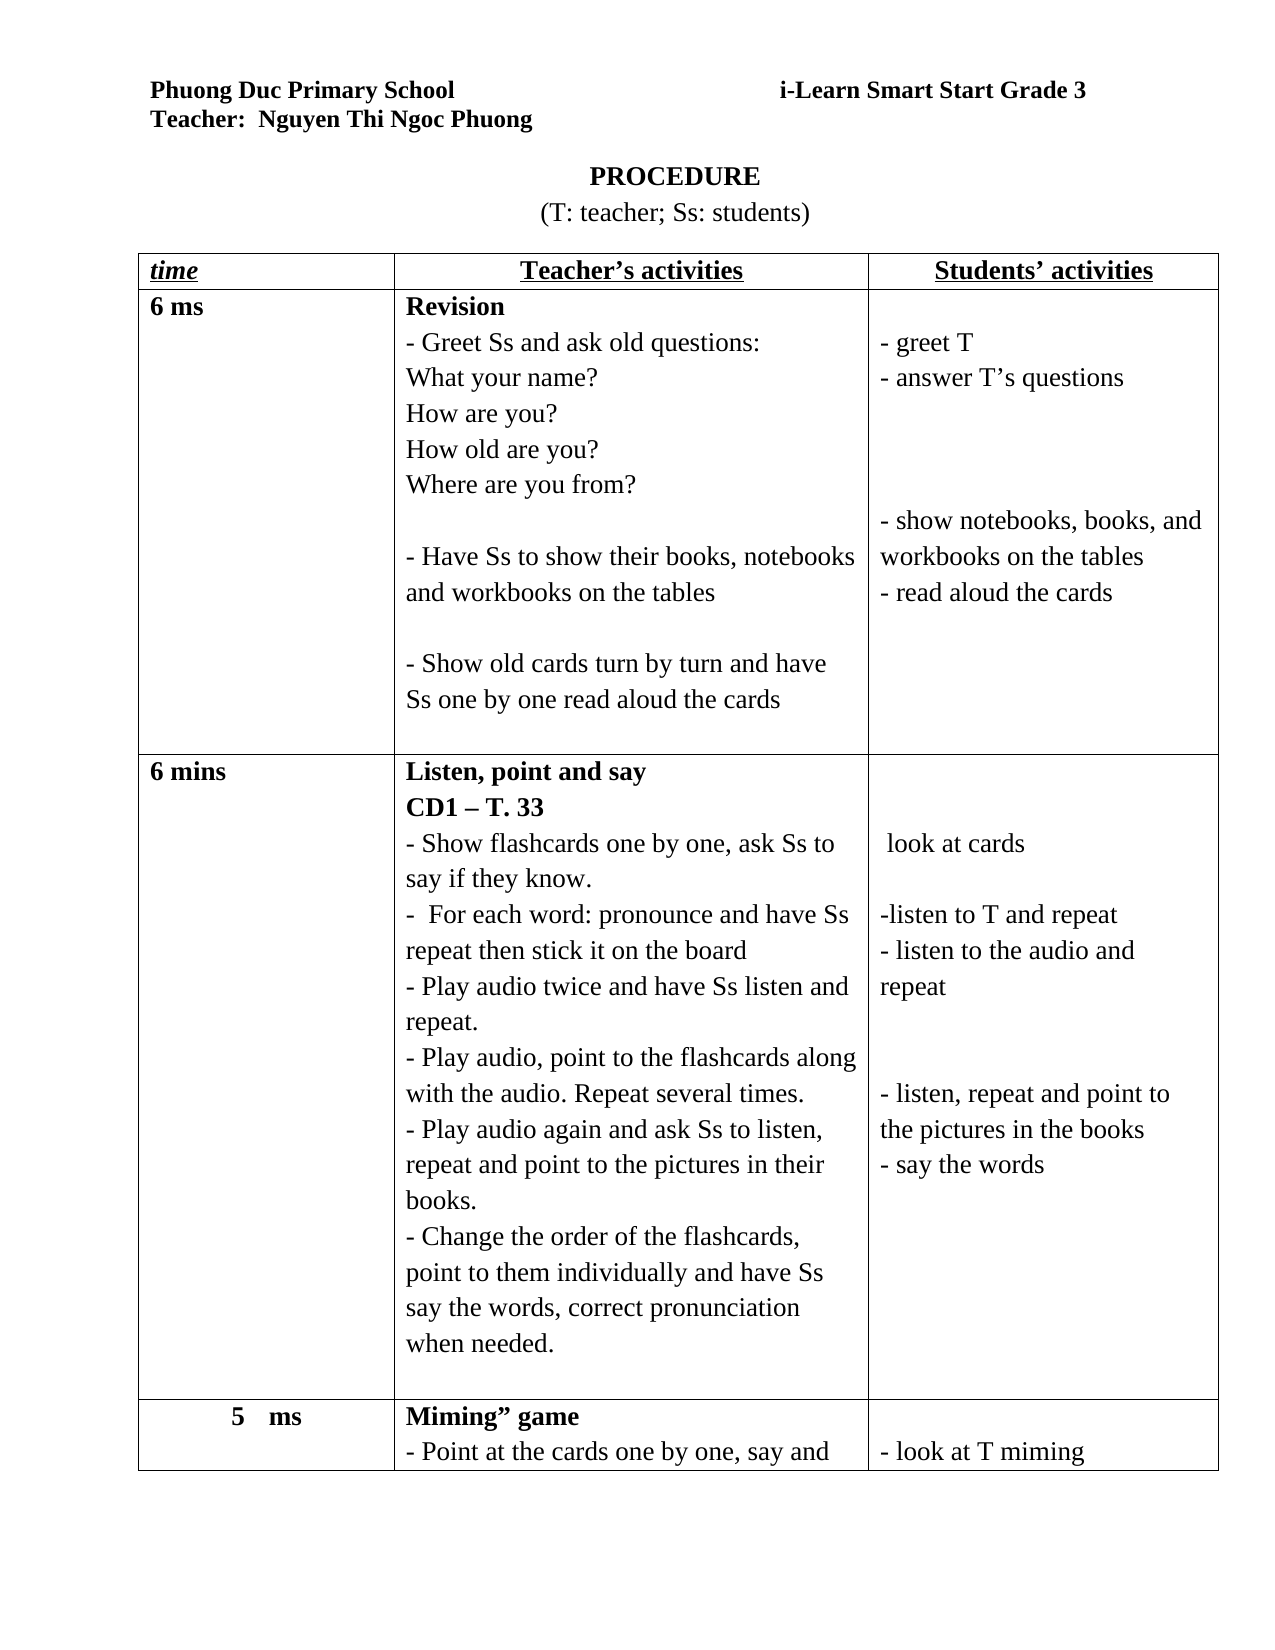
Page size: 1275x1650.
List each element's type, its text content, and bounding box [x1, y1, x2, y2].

table_header Teacher’s activities [395, 254, 868, 289]
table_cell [395, 1400, 868, 1470]
table_header time [139, 254, 394, 289]
table_cell look at cards -listen to T and repeat - listen to the audio and repeat - listen, repeat and point to the pictures in the books - say the words [869, 755, 1218, 1398]
list (T: teacher; Ss: students) [225, 196, 1125, 227]
table_cell 6 ms [139, 290, 394, 754]
list PROCEDURE [225, 161, 1125, 192]
table_cell - greet T - answer T’s questions - show notebooks, books, and workbooks on the tables - read aloud the cards [869, 290, 1218, 754]
table_cell 6 mins [139, 755, 394, 1398]
table_cell ms [139, 1400, 394, 1470]
table_cell Revision - Greet Ss and ask old questions: What your name? How are you? How old are you? Where are you from? - Have Ss to show their books, notebooks and workbooks on the tables - Show old cards turn by turn and have Ss one by one read aloud the cards [395, 290, 868, 754]
table_cell Listen, point and say CD1 – T. 33 - Show flashcards one by one, ask Ss to say if they know. - For each word: pronounce and have Ss repeat then stick it on the board - Play audio twice and have Ss listen and repeat. - Play audio, point to the flashcards along with the audio. Repeat several times. - Play audio again and ask Ss to listen, repeat and point to the pictures in their books. - Change the order of the flashcards, point to them individually and have Ss say the words, correct pronunciation when needed. [395, 755, 868, 1398]
table_header Students’ activities [869, 254, 1218, 289]
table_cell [869, 1400, 1218, 1470]
